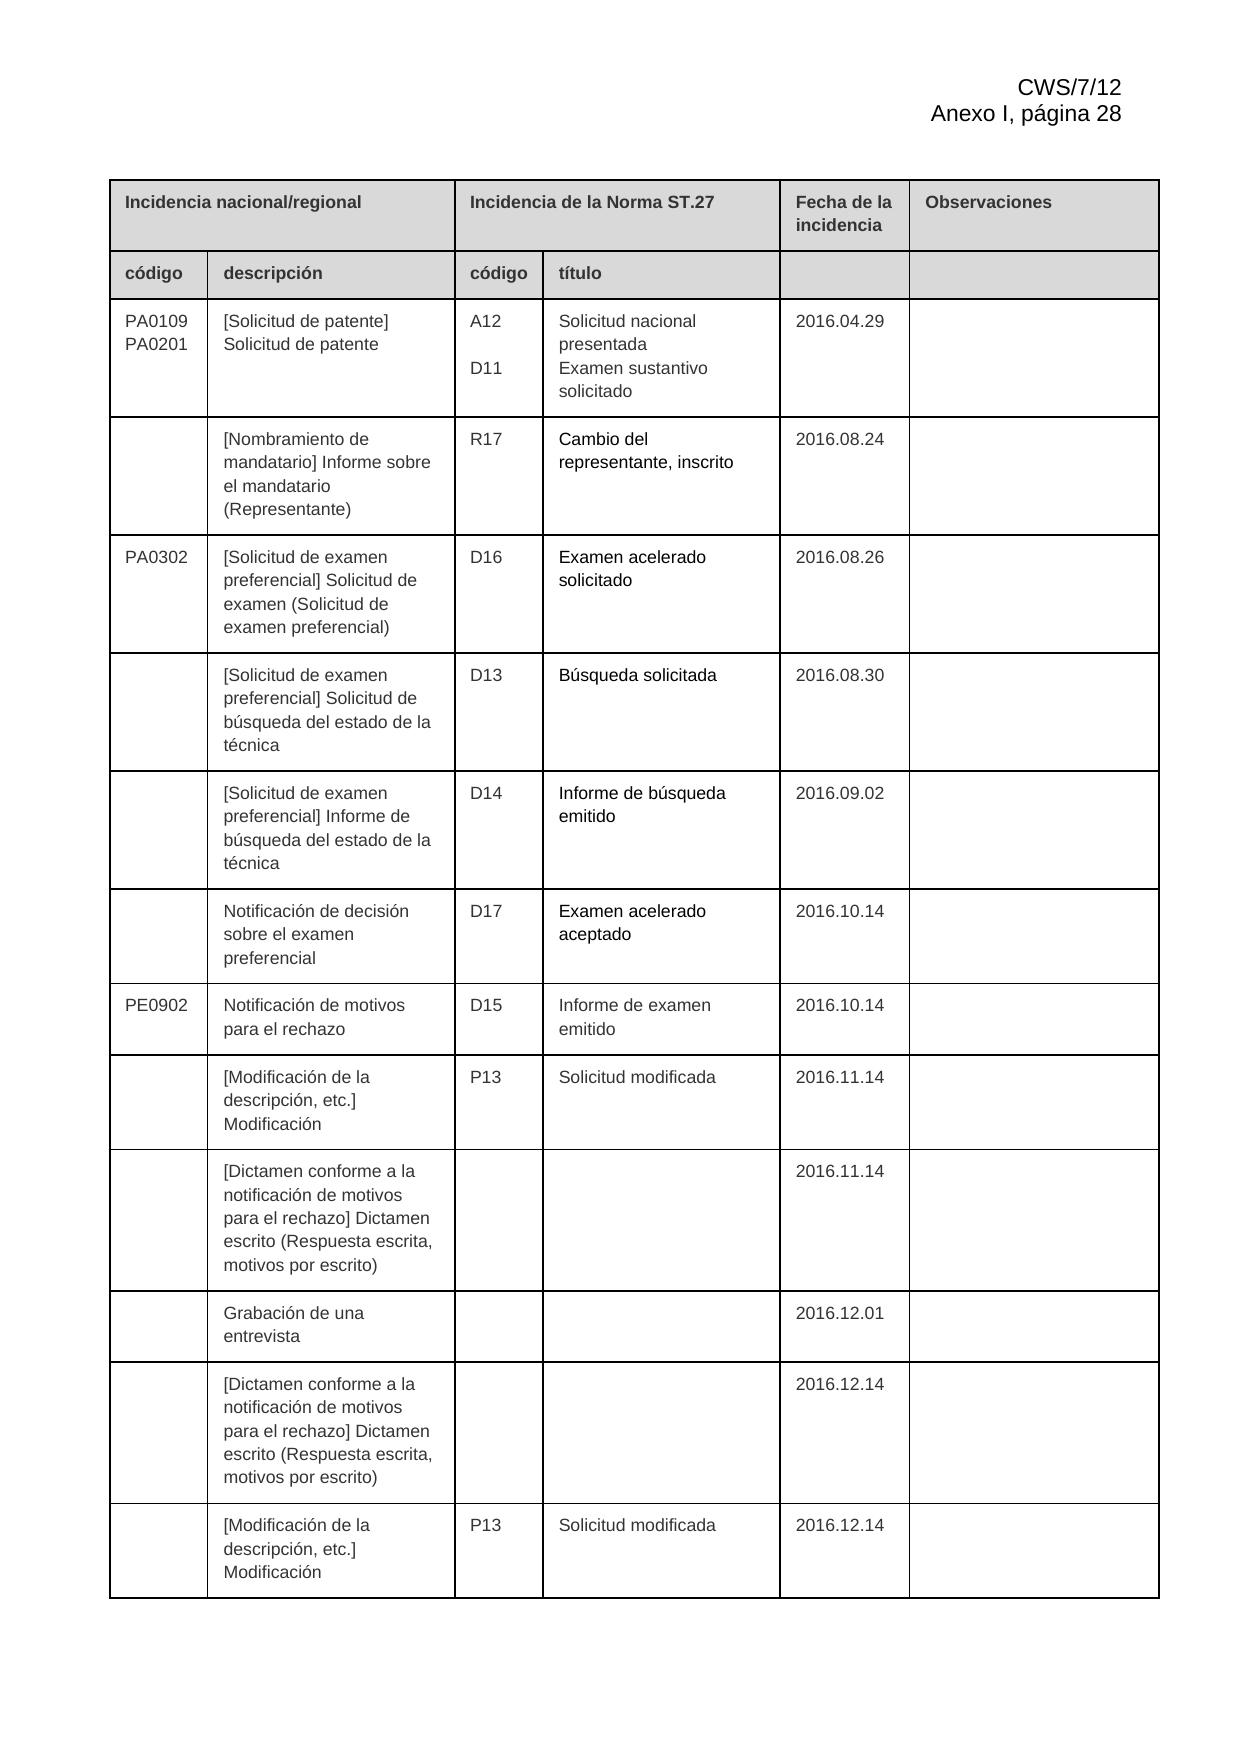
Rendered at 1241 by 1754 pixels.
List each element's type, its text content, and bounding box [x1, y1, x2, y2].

table_cell [Dictamen conforme a la notificación de motivos para el rechazo] Dictamen escrito (Respuesta escrita, motivos por escrito) [208, 1363, 454, 1502]
table_cell [456, 1363, 542, 1502]
table_cell 2016.11.14 [781, 1056, 909, 1148]
table_cell [910, 1292, 1158, 1361]
table_cell [111, 1056, 207, 1148]
table_cell Notificación de motivos para el rechazo [208, 984, 454, 1054]
table_cell [910, 536, 1158, 652]
table_cell Búsqueda solicitada [544, 654, 779, 770]
table_cell [544, 1150, 779, 1290]
table_cell [Modificación de la descripción, etc.] Modificación [208, 1504, 454, 1597]
table_cell [910, 890, 1158, 983]
table_header Observaciones [910, 181, 1158, 250]
table_cell Informe de examen emitido [544, 984, 779, 1054]
table_cell Grabación de una entrevista [208, 1292, 454, 1361]
table_cell [Dictamen conforme a la notificación de motivos para el rechazo] Dictamen escrito (Respuesta escrita, motivos por escrito) [208, 1150, 454, 1290]
table_cell 2016.08.24 [781, 418, 909, 534]
table_cell código [111, 252, 207, 298]
table_cell D15 [456, 984, 542, 1054]
table_cell Solicitud nacional presentada Examen sustantivo solicitado [544, 300, 779, 416]
table_cell 2016.09.02 [781, 772, 909, 888]
table_cell código [456, 252, 542, 298]
table_cell 2016.10.14 [781, 984, 909, 1054]
table_cell [111, 1150, 207, 1290]
table_cell 2016.08.26 [781, 536, 909, 652]
table_cell [Solicitud de examen preferencial] Solicitud de búsqueda del estado de la técnica [208, 654, 454, 770]
table_cell descripción [208, 252, 454, 298]
table_cell 2016.12.14 [781, 1363, 909, 1502]
table_cell PA0302 [111, 536, 207, 652]
table_cell [111, 772, 207, 888]
table_cell 2016.12.01 [781, 1292, 909, 1361]
table_cell 2016.08.30 [781, 654, 909, 770]
table_cell [111, 654, 207, 770]
table_cell P13 [456, 1056, 542, 1148]
table_cell [456, 1150, 542, 1290]
table_cell 2016.12.14 [781, 1504, 909, 1597]
table_cell Examen acelerado aceptado [544, 890, 779, 983]
table_cell [910, 1504, 1158, 1597]
table_cell P13 [456, 1504, 542, 1597]
table_cell 2016.04.29 [781, 300, 909, 416]
table_cell Examen acelerado solicitado [544, 536, 779, 652]
table_cell título [544, 252, 779, 298]
table_cell [Solicitud de examen preferencial] Solicitud de examen (Solicitud de examen preferencial) [208, 536, 454, 652]
table_cell [456, 1292, 542, 1361]
table_cell [910, 772, 1158, 888]
table_cell [111, 1504, 207, 1597]
table_cell A12 D11 [456, 300, 542, 416]
table_cell Notificación de decisión sobre el examen preferencial [208, 890, 454, 983]
table_cell 2016.10.14 [781, 890, 909, 983]
table_cell [Solicitud de patente] Solicitud de patente [208, 300, 454, 416]
table_cell R17 [456, 418, 542, 534]
table_cell [111, 1363, 207, 1502]
table_cell [Modificación de la descripción, etc.] Modificación [208, 1056, 454, 1148]
table_cell D16 [456, 536, 542, 652]
table_cell [544, 1363, 779, 1502]
table_cell Solicitud modificada [544, 1056, 779, 1148]
table_header Incidencia nacional/regional [111, 181, 454, 250]
table_header Fecha de la incidencia [781, 181, 909, 250]
table_cell [Solicitud de examen preferencial] Informe de búsqueda del estado de la técnica [208, 772, 454, 888]
table_cell [781, 252, 909, 298]
table_cell [111, 1292, 207, 1361]
table_cell Informe de búsqueda emitido [544, 772, 779, 888]
table_cell [111, 418, 207, 534]
table_cell Solicitud modificada [544, 1504, 779, 1597]
table_cell [910, 252, 1158, 298]
table_cell [910, 1363, 1158, 1502]
table_cell [Nombramiento de mandatario] Informe sobre el mandatario (Representante) [208, 418, 454, 534]
table_cell 2016.11.14 [781, 1150, 909, 1290]
table_cell [910, 654, 1158, 770]
table_cell [910, 418, 1158, 534]
table_cell [910, 300, 1158, 416]
table_cell PA0109 PA0201 [111, 300, 207, 416]
table_cell D14 [456, 772, 542, 888]
table_cell Cambio del representante, inscrito [544, 418, 779, 534]
table_cell [910, 984, 1158, 1054]
table_cell PE0902 [111, 984, 207, 1054]
table_cell D17 [456, 890, 542, 983]
table_cell [910, 1056, 1158, 1148]
table_cell D13 [456, 654, 542, 770]
table_cell [910, 1150, 1158, 1290]
table_header Incidencia de la Norma ST.27 [456, 181, 779, 250]
table_cell [544, 1292, 779, 1361]
table_cell [111, 890, 207, 983]
